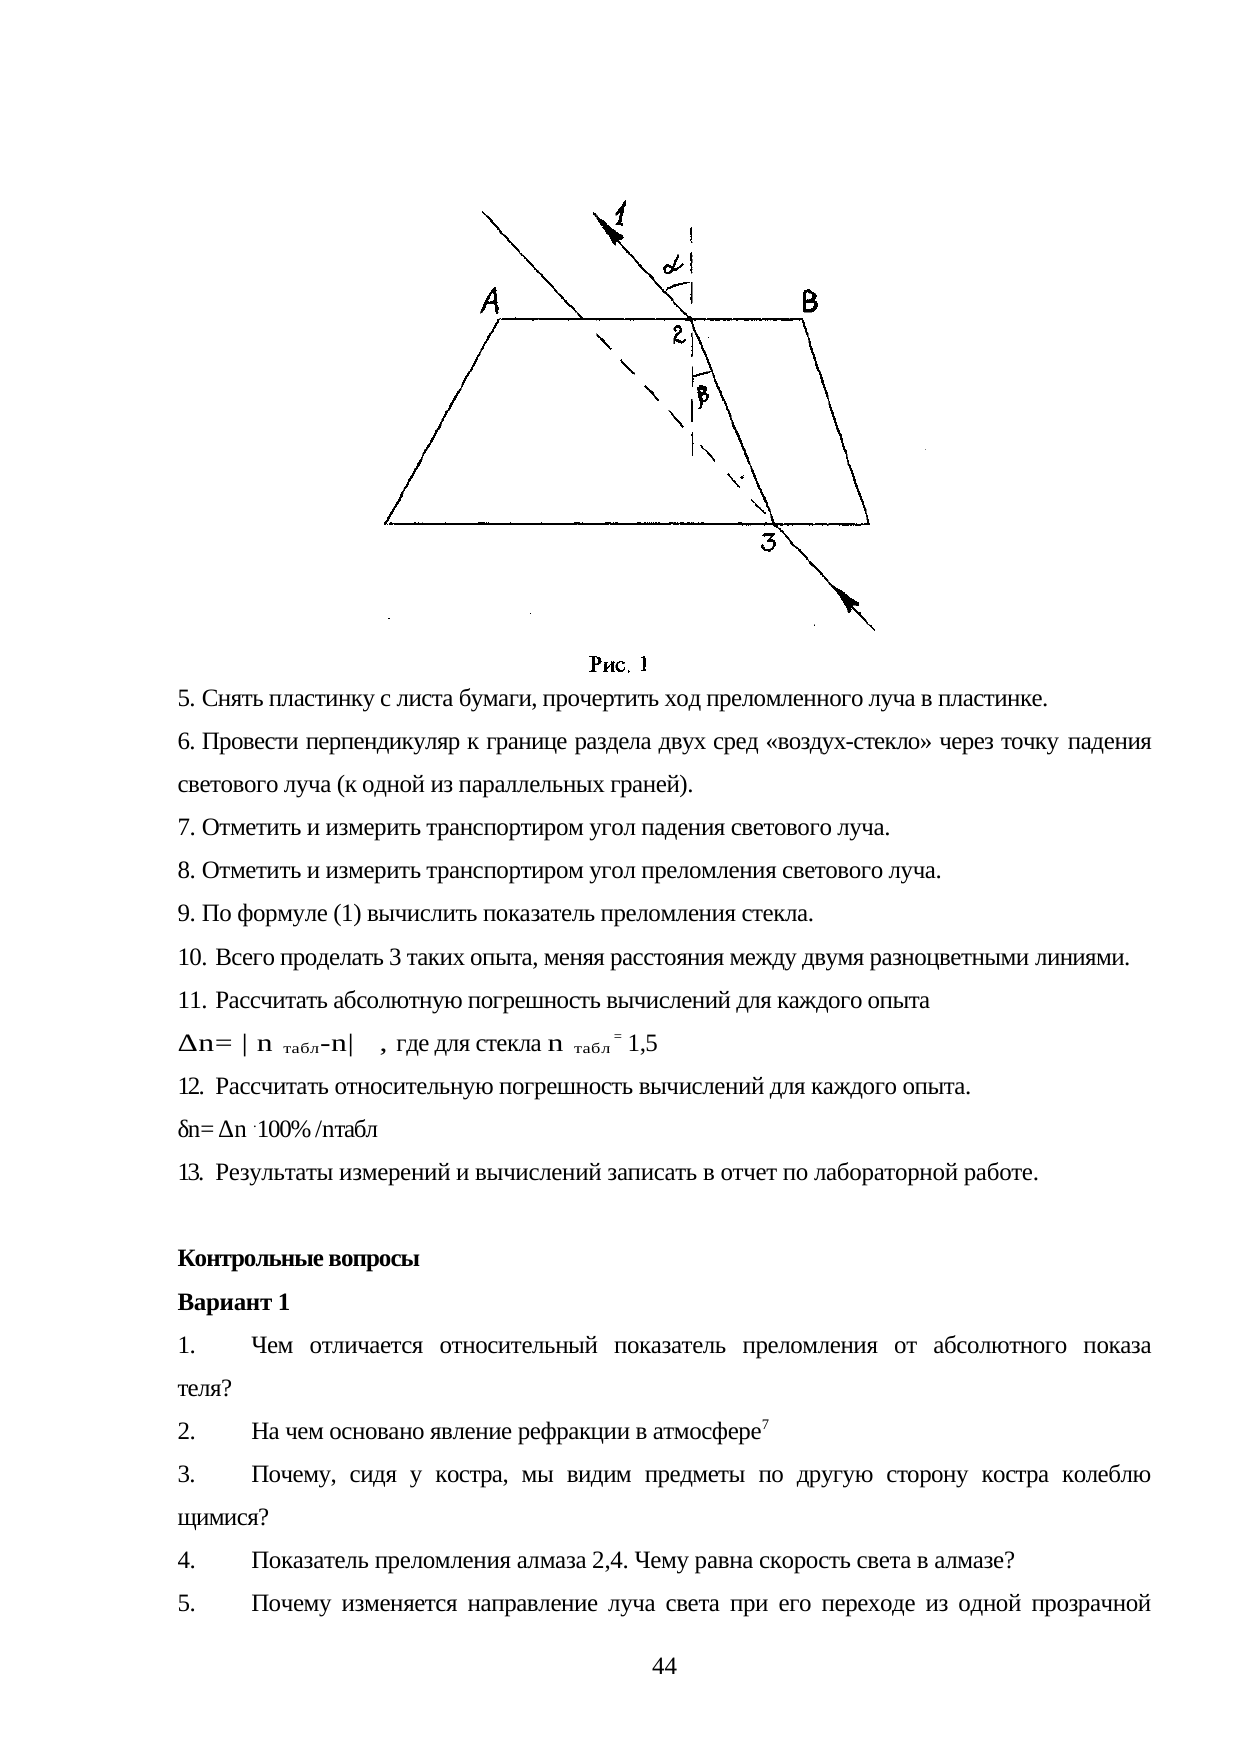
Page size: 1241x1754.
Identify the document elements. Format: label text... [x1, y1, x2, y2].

text Вариант 1 [177, 1287, 1152, 1315]
list На чем основано явление рефракции в атмосфере7 [177, 1416, 1152, 1445]
text 12. Рассчитать относительную погрешность вычислений для каждого опыта. [177, 1071, 1152, 1100]
list Чем отличается относительный показатель преломления от абсолютного показа теля? [177, 1330, 1152, 1402]
list Всего проделать 3 таких опыта, меняя расстояния между двумя разноцветными линиями. [177, 942, 1152, 970]
list Почему, сидя у костра, мы видим предметы по другую сторону костра колеблю щимися? [177, 1459, 1152, 1531]
text 13. Результаты измерений и вычислений записать в отчет по лабораторной работе. [177, 1157, 1152, 1186]
text Контрольные вопросы [177, 1243, 1152, 1272]
text δn= Δn .100% /nтабл [177, 1114, 1152, 1143]
list Отметить и измерить транспортиром угол падения светового луча. [177, 812, 1152, 841]
list Рассчитать абсолютную погрешность вычислений для каждого опыта [177, 985, 1152, 1013]
list Показатель преломления алмаза 2,4. Чему равна скорость света в алмазе? [177, 1545, 1152, 1574]
list По формуле (1) вычислить показатель преломления стекла. [177, 898, 1152, 927]
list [177, 1588, 1152, 1617]
text Δn= | n табл-n| , где для стекла n табл = 1,5 [177, 1028, 1152, 1057]
list Отметить и измерить транспортиром угол преломления светового луча. [177, 855, 1152, 884]
list Провести перпендикуляр к границе раздела двух сред «воздух-стекло» через точку падения светового луча (к одной из параллельных граней). [177, 726, 1152, 798]
list Снять пластинку с листа бумаги, прочертить ход преломленного луча в пластинке. [177, 683, 1152, 712]
picture [326, 118, 944, 683]
